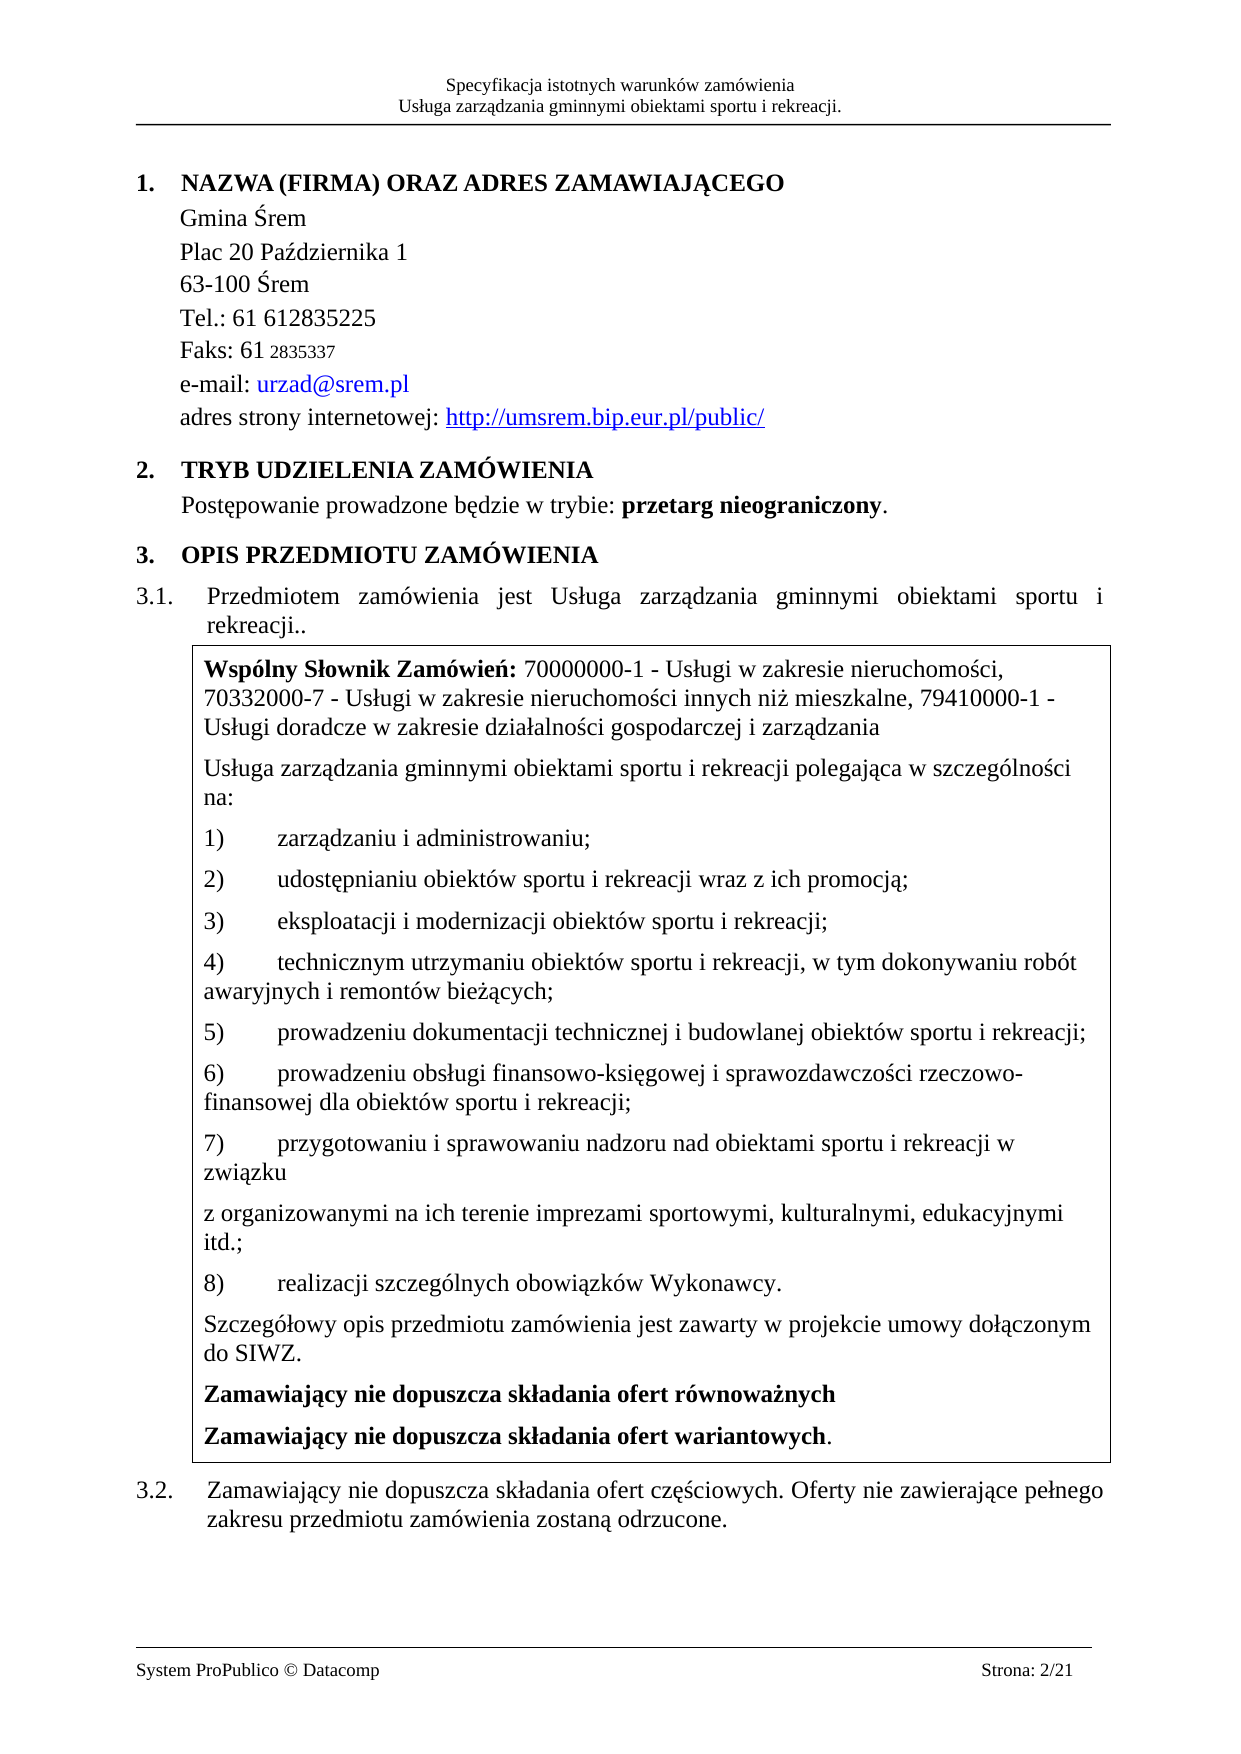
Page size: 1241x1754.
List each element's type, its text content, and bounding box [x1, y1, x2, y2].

subtitle Przedmiotem zamówienia jest Usługa zarządzania gminnymi obiektami sportu i rekreacji.. [136, 581, 1104, 639]
subtitle Zamawiający nie dopuszcza składania ofert częściowych. Oferty nie zawierające pełnego zakresu przedmiotu zamówienia zostaną odrzucone. [136, 1476, 1104, 1533]
text Faks: 61 2835337 [173, 336, 1104, 364]
subtitle Opis przedmiotu zamówienia [136, 540, 1104, 569]
text Tel.: 61 612835225 [173, 303, 1104, 331]
subtitle Tryb udzielenia zamówienia [136, 456, 1104, 484]
subtitle Nazwa (firma) oraz adres Zamawiającego [136, 168, 1104, 197]
text Plac 20 Października 1 [173, 237, 1104, 265]
text 63-100 Śrem [173, 269, 1104, 298]
text Postępowanie prowadzone będzie w trybie: przetarg nieograniczony. [173, 491, 1104, 519]
text adres strony internetowej: http://umsrem.bip.eur.pl/public/ [173, 402, 1104, 430]
text Gmina Śrem [173, 203, 1104, 232]
table_header Wspólny Słownik Zamówień: 70000000-1 - Usługi w zakresie nieruchomości, 70332000-7 - Usługi w zakresie nieruchomości innych niż mieszkalne, 79410000-1 - Usługi doradcze w zakresie działalności gospodarczej i zarządzania Usługa zarządzania gminnymi obiektami sportu i rekreacji polegająca w szczególności na: 1) zarządzaniu i administrowaniu; 2) udostępnianiu obiektów sportu i rekreacji wraz z ich promocją; 3) eksploatacji i modernizacji obiektów sportu i rekreacji; 4) technicznym utrzymaniu obiektów sportu i rekreacji, w tym dokonywaniu robót awaryjnych i remontów bieżących; 5) prowadzeniu dokumentacji technicznej i budowlanej obiektów sportu i rekreacji; 6) prowadzeniu obsługi finansowo-księgowej i sprawozdawczości rzeczowo-finansowej dla obiektów sportu i rekreacji; 7) przygotowaniu i sprawowaniu nadzoru nad obiektami sportu i rekreacji w związku z organizowanymi na ich terenie imprezami sportowymi, kulturalnymi, edukacyjnymi itd.; 8) realizacji szczególnych obowiązków Wykonawcy. Szczegółowy opis przedmiotu zamówienia jest zawarty w projekcie umowy dołączonym do SIWZ. Zamawiający nie dopuszcza składania ofert równoważnych Zamawiający nie dopuszcza składania ofert wariantowych. [193, 646, 1110, 1462]
text e-mail: urzad@srem.pl [173, 369, 1104, 397]
